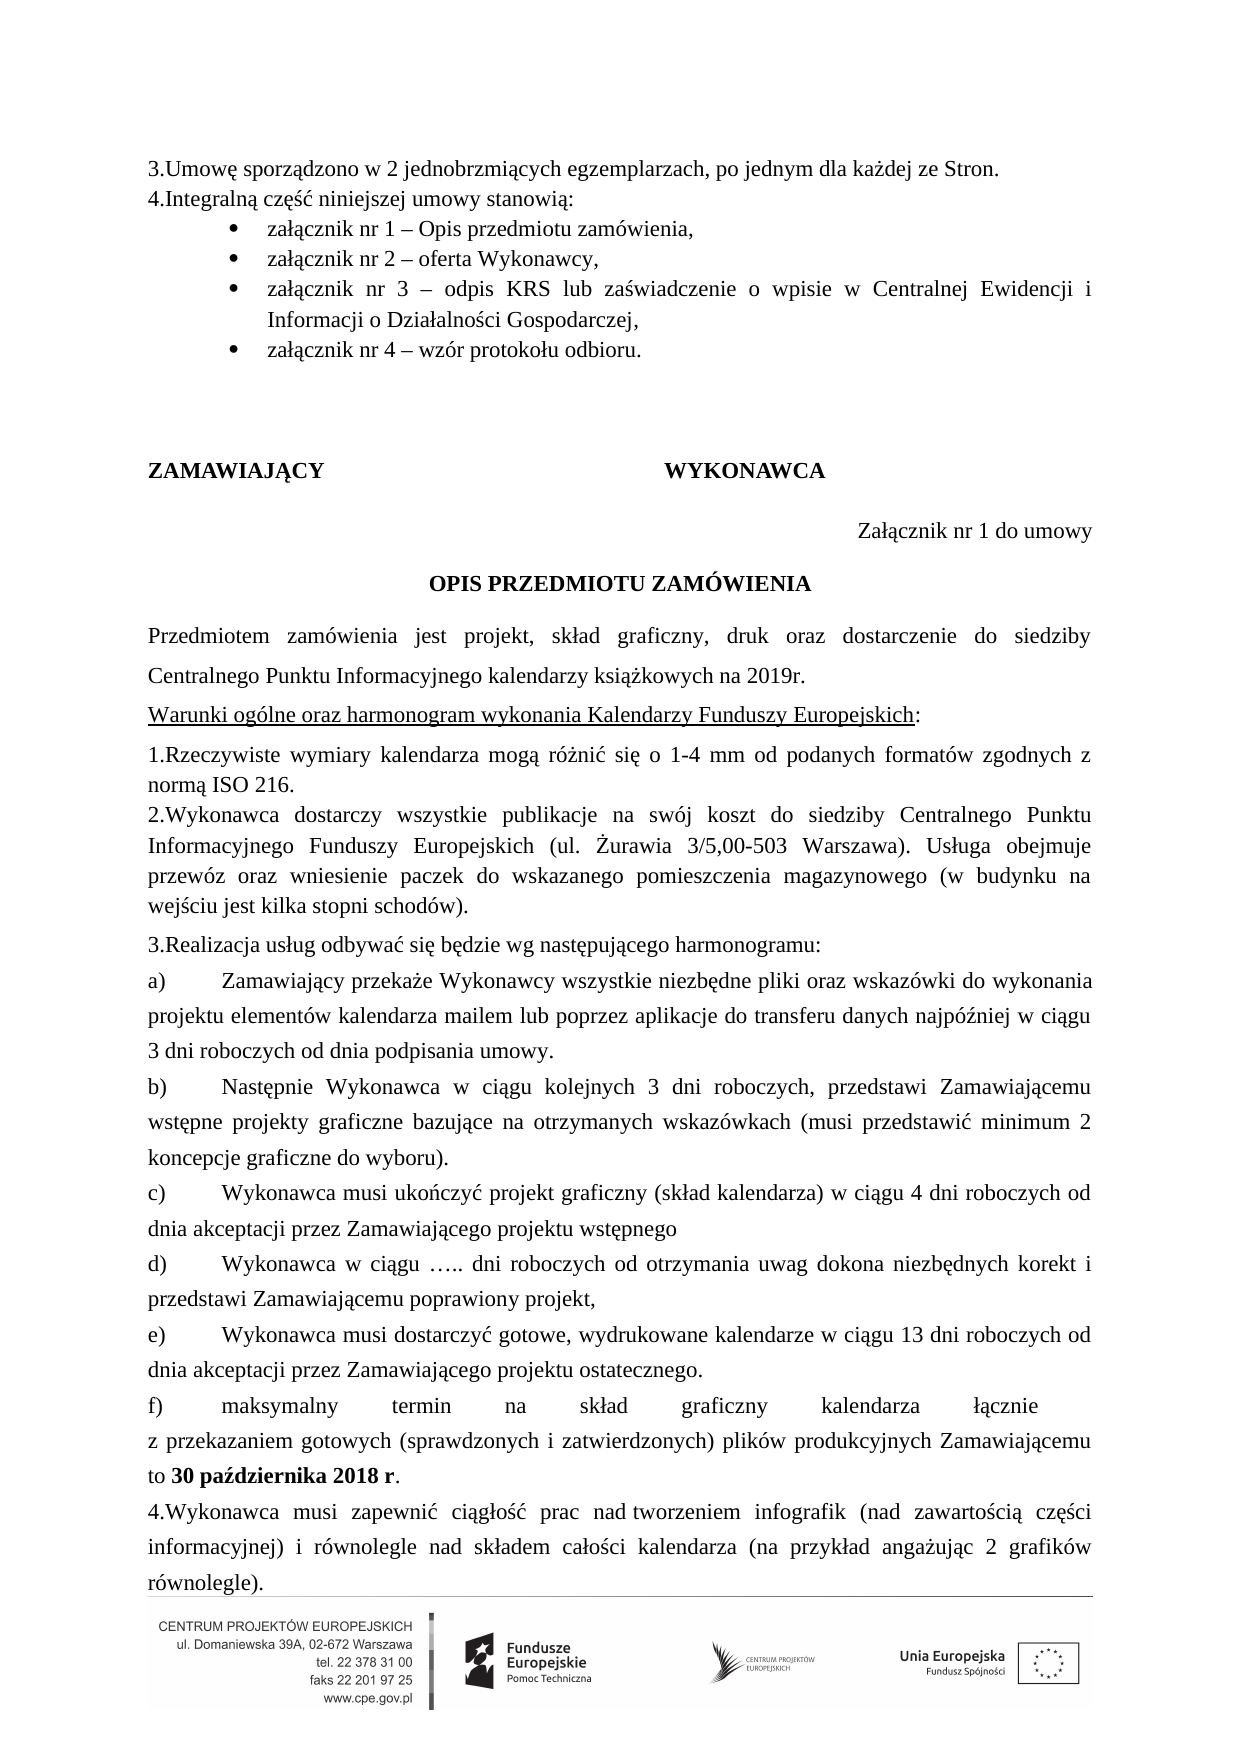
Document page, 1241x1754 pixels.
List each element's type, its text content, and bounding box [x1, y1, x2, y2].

list maksymalny termin na skład graficzny kalendarza łącznie z przekazaniem gotowych (sprawdzonych i zatwierdzonych) plików produkcyjnych Zamawiającemu to 30 października 2018 r. [148, 1383, 1093, 1489]
list Wykonawca musi dostarczyć gotowe, wydrukowane kalendarze w ciągu 13 dni roboczych od dnia akceptacji przez Zamawiającego projektu ostatecznego. [148, 1312, 1093, 1383]
list 1.Rzeczywiste wymiary kalendarza mogą różnić się o 1-4 mm od podanych formatów zgodnych z normą ISO 216. [148, 741, 1093, 798]
text Załącznik nr 1 do umowy [148, 517, 1093, 543]
list 3.Umowę sporządzono w 2 jednobrzmiących egzemplarzach, po jednym dla każdej ze Stron. [148, 155, 1093, 181]
list załącznik nr 4 – wzór protokołu odbioru. [229, 336, 1093, 362]
list załącznik nr 1 – Opis przedmiotu zamówienia, [229, 215, 1093, 241]
list Wykonawca w ciągu ….. dni roboczych od otrzymania uwag dokona niezbędnych korekt i przedstawi Zamawiającemu poprawiony projekt, [148, 1241, 1093, 1312]
text Przedmiotem zamówienia jest projekt, skład graficzny, druk oraz dostarczenie do siedziby Centralnego Punktu Informacyjnego kalendarzy książkowych na 2019r. [148, 623, 1093, 688]
text OPIS PRZEDMIOTU ZAMÓWIENIA [148, 570, 1093, 596]
list załącznik nr 3 – odpis KRS lub zaświadczenie o wpisie w Centralnej Ewidencji i Informacji o Działalności Gospodarczej, [229, 276, 1093, 332]
list 4.Integralną część niniejszej umowy stanowią: [148, 185, 1093, 211]
list załącznik nr 2 – oferta Wykonawcy, [229, 245, 1093, 272]
text ZAMAWIAJĄCY WYKONAWCA [148, 457, 1093, 483]
list 3.Realizacja usług odbywać się będzie wg następującego harmonogramu: [148, 922, 1093, 958]
list 2.Wykonawca dostarczy wszystkie publikacje na swój koszt do siedziby Centralnego Punktu Informacyjnego Funduszy Europejskich (ul. Żurawia 3/5,00-503 Warszawa). Usługa obejmuje przewóz oraz wniesienie paczek do wskazanego pomieszczenia magazynowego (w budynku na wejściu jest kilka stopni schodów). [148, 801, 1093, 918]
list Następnie Wykonawca w ciągu kolejnych 3 dni roboczych, przedstawi Zamawiającemu wstępne projekty graficzne bazujące na otrzymanych wskazówkach (musi przedstawić minimum 2 koncepcje graficzne do wyboru). [148, 1064, 1093, 1170]
list 4.Wykonawca musi zapewnić ciągłość prac nad tworzeniem infografik (nad zawartością części informacyjnej) i równolegle nad składem całości kalendarza (na przykład angażując 2 grafików równolegle). [148, 1489, 1093, 1595]
list Zamawiający przekaże Wykonawcy wszystkie niezbędne pliki oraz wskazówki do wykonania projektu elementów kalendarza mailem lub poprzez aplikacje do transferu danych najpóźniej w ciągu 3 dni roboczych od dnia podpisania umowy. [148, 958, 1093, 1064]
picture [147, 1596, 1093, 1710]
list Wykonawca musi ukończyć projekt graficzny (skład kalendarza) w ciągu 4 dni roboczych od dnia akceptacji przez Zamawiającego projektu wstępnego [148, 1170, 1093, 1241]
text Warunki ogólne oraz harmonogram wykonania Kalendarzy Funduszy Europejskich: [148, 702, 1093, 728]
